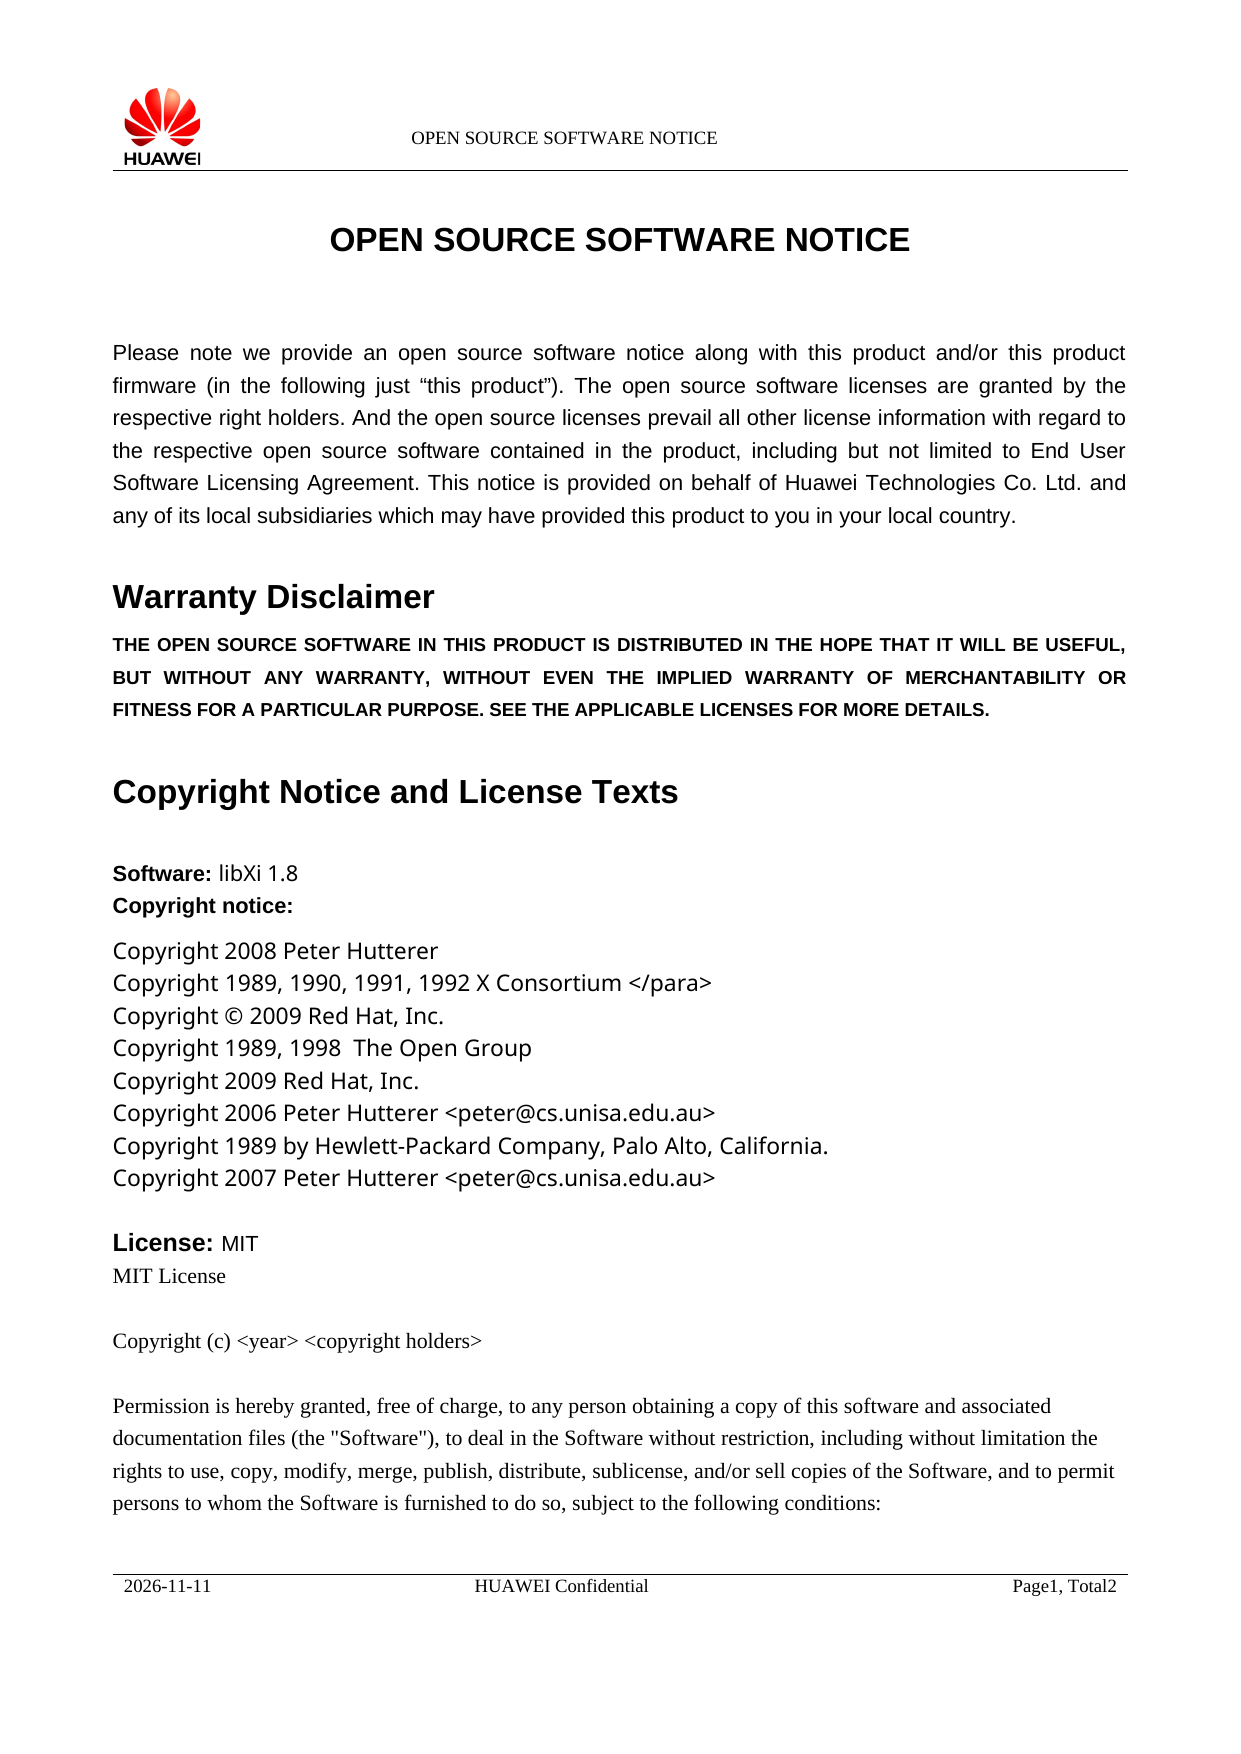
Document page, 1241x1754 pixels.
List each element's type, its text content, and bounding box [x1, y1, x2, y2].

text Copyright 2008 Peter Hutterer Copyright 1989, 1990, 1991, 1992 X Consortium </para> Copyright © 2009 Red Hat, Inc. Copyright 1989, 1998 The Open Group Copyright 2009 Red Hat, Inc. Copyright 2006 Peter Hutterer <peter@cs.unisa.edu.au> Copyright 1989 by Hewlett-Packard Company, Palo Alto, California. Copyright 2007 Peter Hutterer <peter@cs.unisa.edu.au> [112, 934, 1128, 1226]
text OPEN SOURCE SOFTWARE NOTICE [112, 206, 1128, 271]
picture [124, 88, 201, 165]
text License: MIT [112, 1226, 1128, 1259]
text Copyright Notice and License Texts [112, 759, 1128, 824]
text Please note we provide an open source software notice along with this product and/or this product firmware (in the following just “this product”). The open source software licenses are granted by the respective right holders. And the open source licenses prevail all other license information with regard to the respective open source software contained in the product, including but not limited to End User Software Licensing Agreement. This notice is provided on behalf of Huawei Technologies Co. Ltd. and any of its local subsidiaries which may have provided this product to you in your local country. [112, 336, 1128, 531]
text The open source software in this product is distributed in the hope that it will be useful, but WITHOUT ANY WARRANTY, without even the implied warranty of MERCHANTABILITY or FITNESS FOR A PARTICULAR PURPOSE. See the applicable licenses for more details. [112, 629, 1128, 726]
text Warranty Disclaimer [112, 564, 1128, 629]
title Software: libXi 1.8 [112, 856, 1128, 889]
text Copyright notice: [112, 889, 1128, 921]
